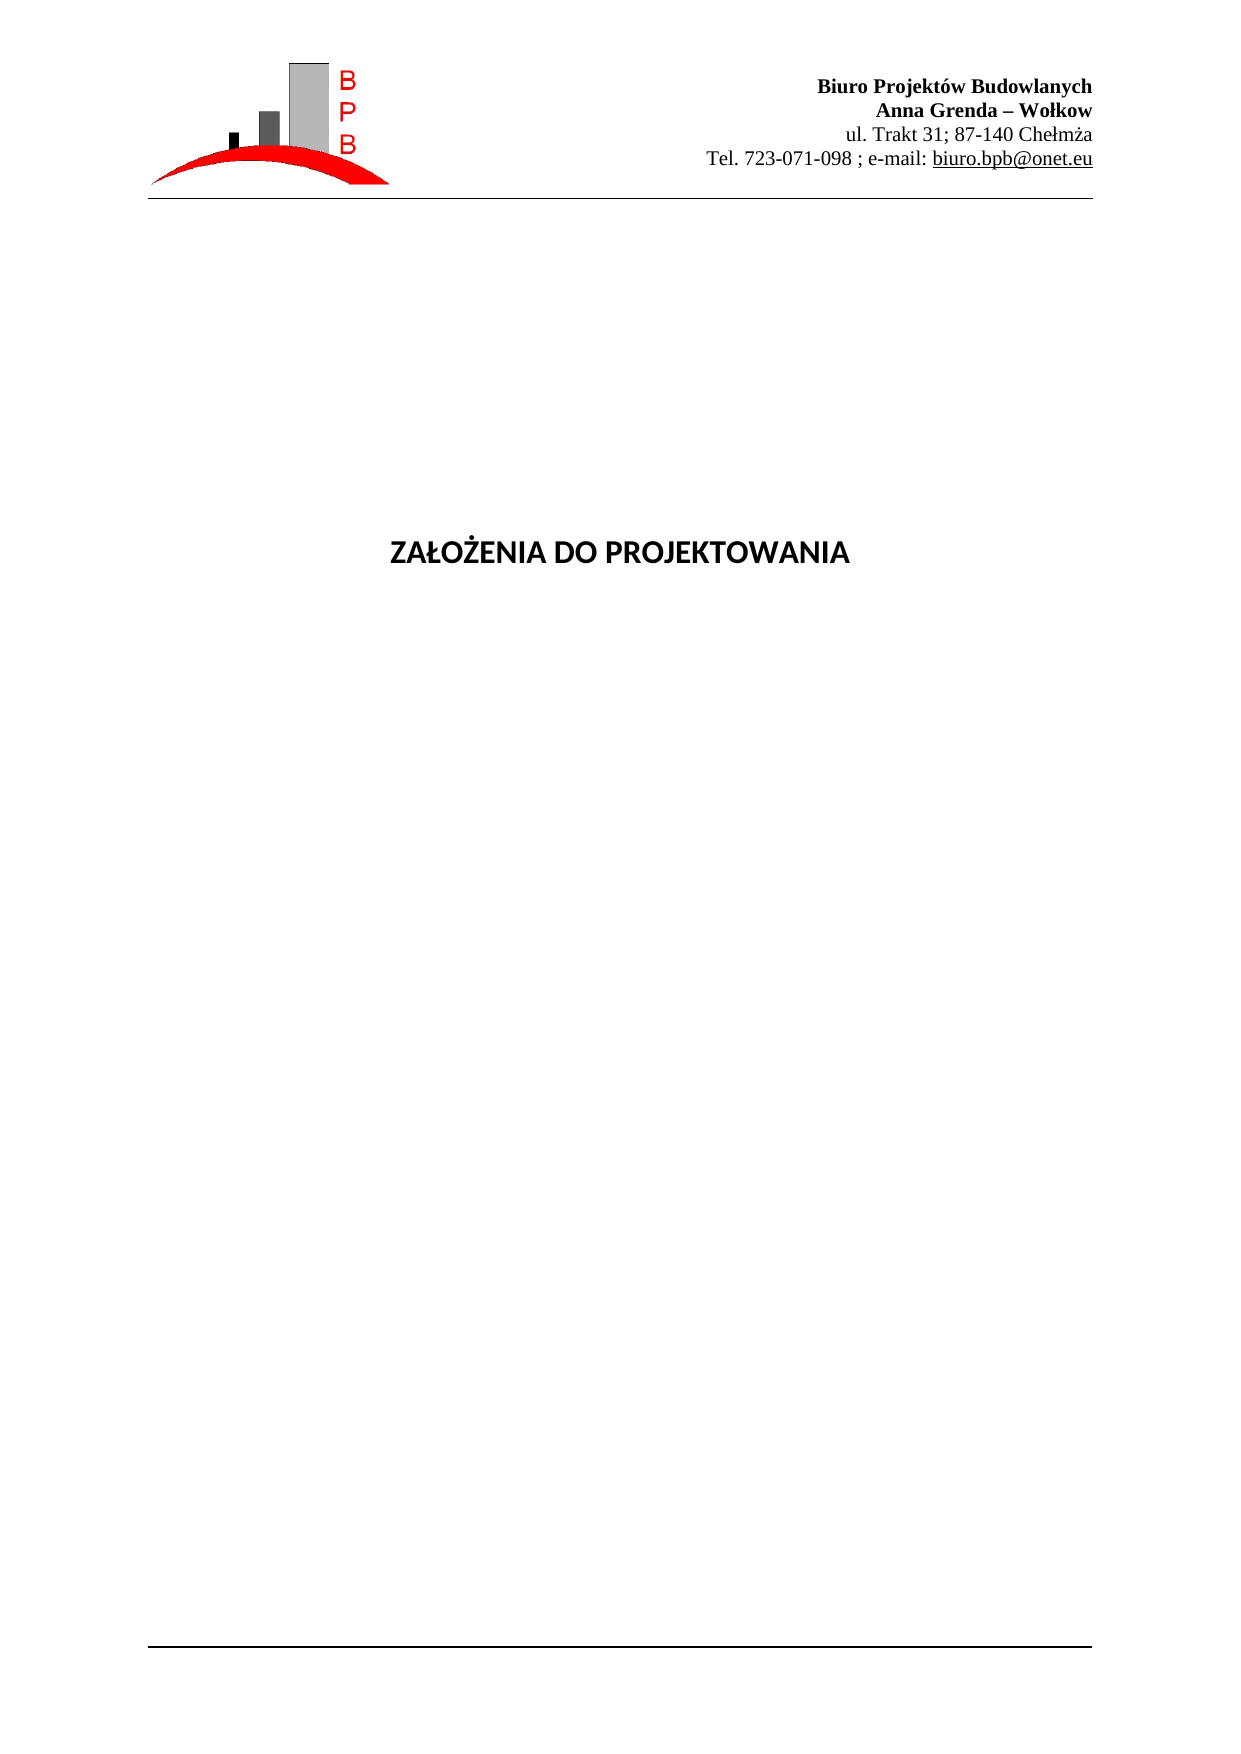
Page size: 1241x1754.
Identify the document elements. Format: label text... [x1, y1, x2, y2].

text ZAŁOŻENIA DO PROJEKTOWANIA [148, 531, 1092, 571]
picture [142, 54, 404, 293]
